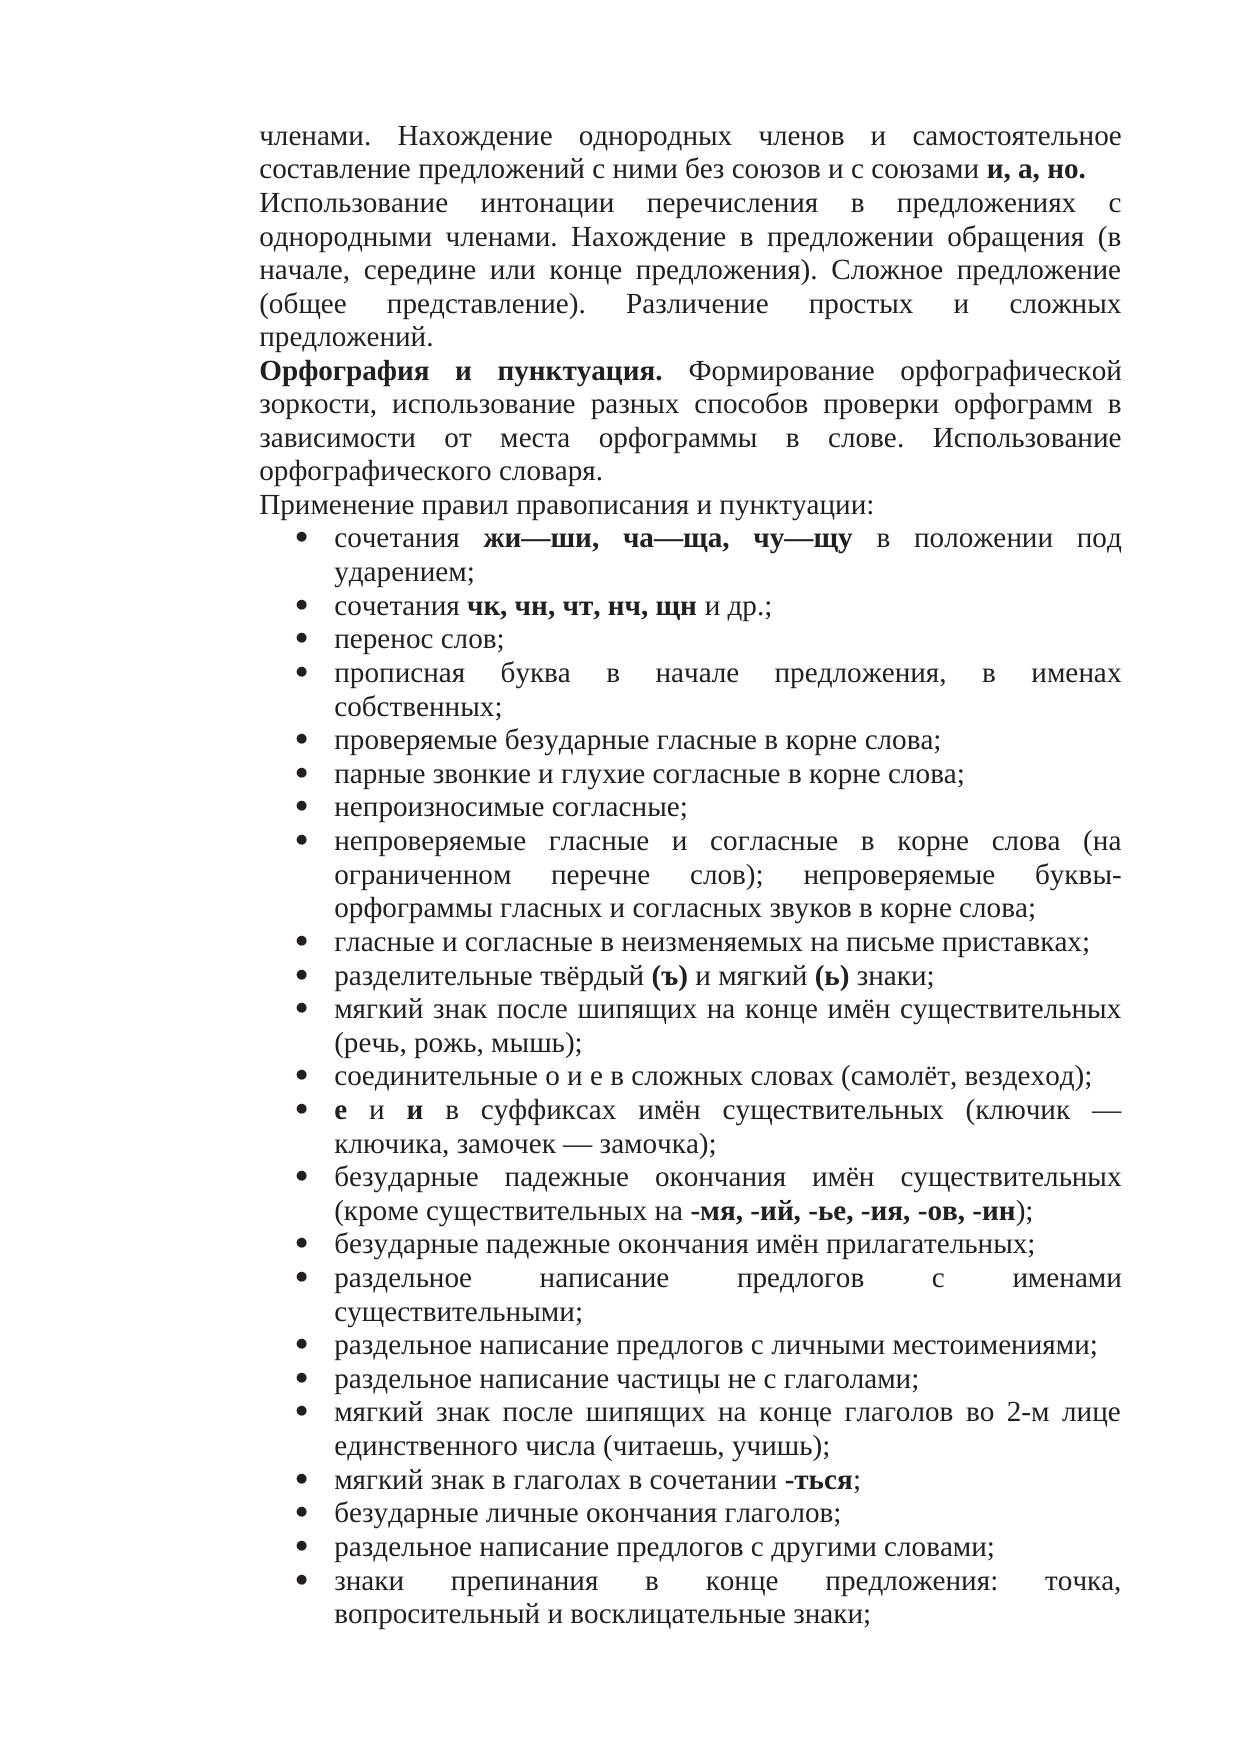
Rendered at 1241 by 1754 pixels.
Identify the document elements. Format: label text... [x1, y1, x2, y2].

list раздельное написание предлогов с именами существительными; [297, 1260, 1122, 1327]
list проверяемые безударные гласные в корне слова; [297, 722, 1122, 756]
list сочетания чк, чн, чт, нч, щн и др.; [297, 588, 1122, 621]
list Применение правил правописания и пунктуации: [259, 487, 1122, 521]
list раздельное написание предлогов с личными местоимениями; [297, 1327, 1122, 1361]
list непроизносимые согласные; [297, 789, 1122, 823]
list Использование интонации перечисления в предложениях с однородными членами. Нахождение в предложении обращения (в начале, середине или конце предложения). Сложное предложение (общее представление). Различение простых и сложных предложений. [259, 185, 1122, 353]
list е и и в суффиксах имён существительных (ключик — ключика, замочек — замочка); [297, 1092, 1122, 1159]
list прописная буква в начале предложения, в именах собственных; [297, 655, 1122, 722]
list безударные падежные окончания имён существительных (кроме существительных на -мя, -ий, -ье, -ия, -ов, -ин); [297, 1159, 1122, 1226]
list знаки препинания в конце предложения: точка, вопросительный и восклицательные знаки; [297, 1563, 1122, 1630]
list непроверяемые гласные и согласные в корне слова (на ограниченном перечне слов); непроверяемые буквы-орфограммы гласных и согласных звуков в корне слова; [297, 823, 1122, 924]
list раздельное написание частицы не с глаголами; [297, 1361, 1122, 1394]
list раздельное написание предлогов с другими словами; [297, 1529, 1122, 1563]
list гласные и согласные в неизменяемых на письме приставках; [297, 924, 1122, 958]
list безударные падежные окончания имён прилагательных; [297, 1226, 1122, 1260]
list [259, 118, 1122, 185]
list перенос слов; [297, 621, 1122, 655]
list мягкий знак после шипящих на конце глаголов во 2-м лице единственного числа (читаешь, учишь); [297, 1394, 1122, 1462]
list соединительные о и е в сложных словах (самолёт, вездеход); [297, 1058, 1122, 1092]
list разделительные твёрдый (ъ) и мягкий (ь) знаки; [297, 958, 1122, 991]
list мягкий знак после шипящих на конце имён существительных (речь, рожь, мышь); [297, 991, 1122, 1058]
list парные звонкие и глухие согласные в корне слова; [297, 756, 1122, 789]
list мягкий знак в глаголах в сочетании -ться; [297, 1462, 1122, 1495]
list Орфография и пунктуация. Формирование орфографической зоркости, использование разных способов проверки орфограмм в зависимости от места орфограммы в слове. Использование орфографического словаря. [259, 353, 1122, 487]
list безударные личные окончания глаголов; [297, 1495, 1122, 1529]
list сочетания жи—ши, ча—ща, чу—щу в положении под ударением; [297, 521, 1122, 588]
